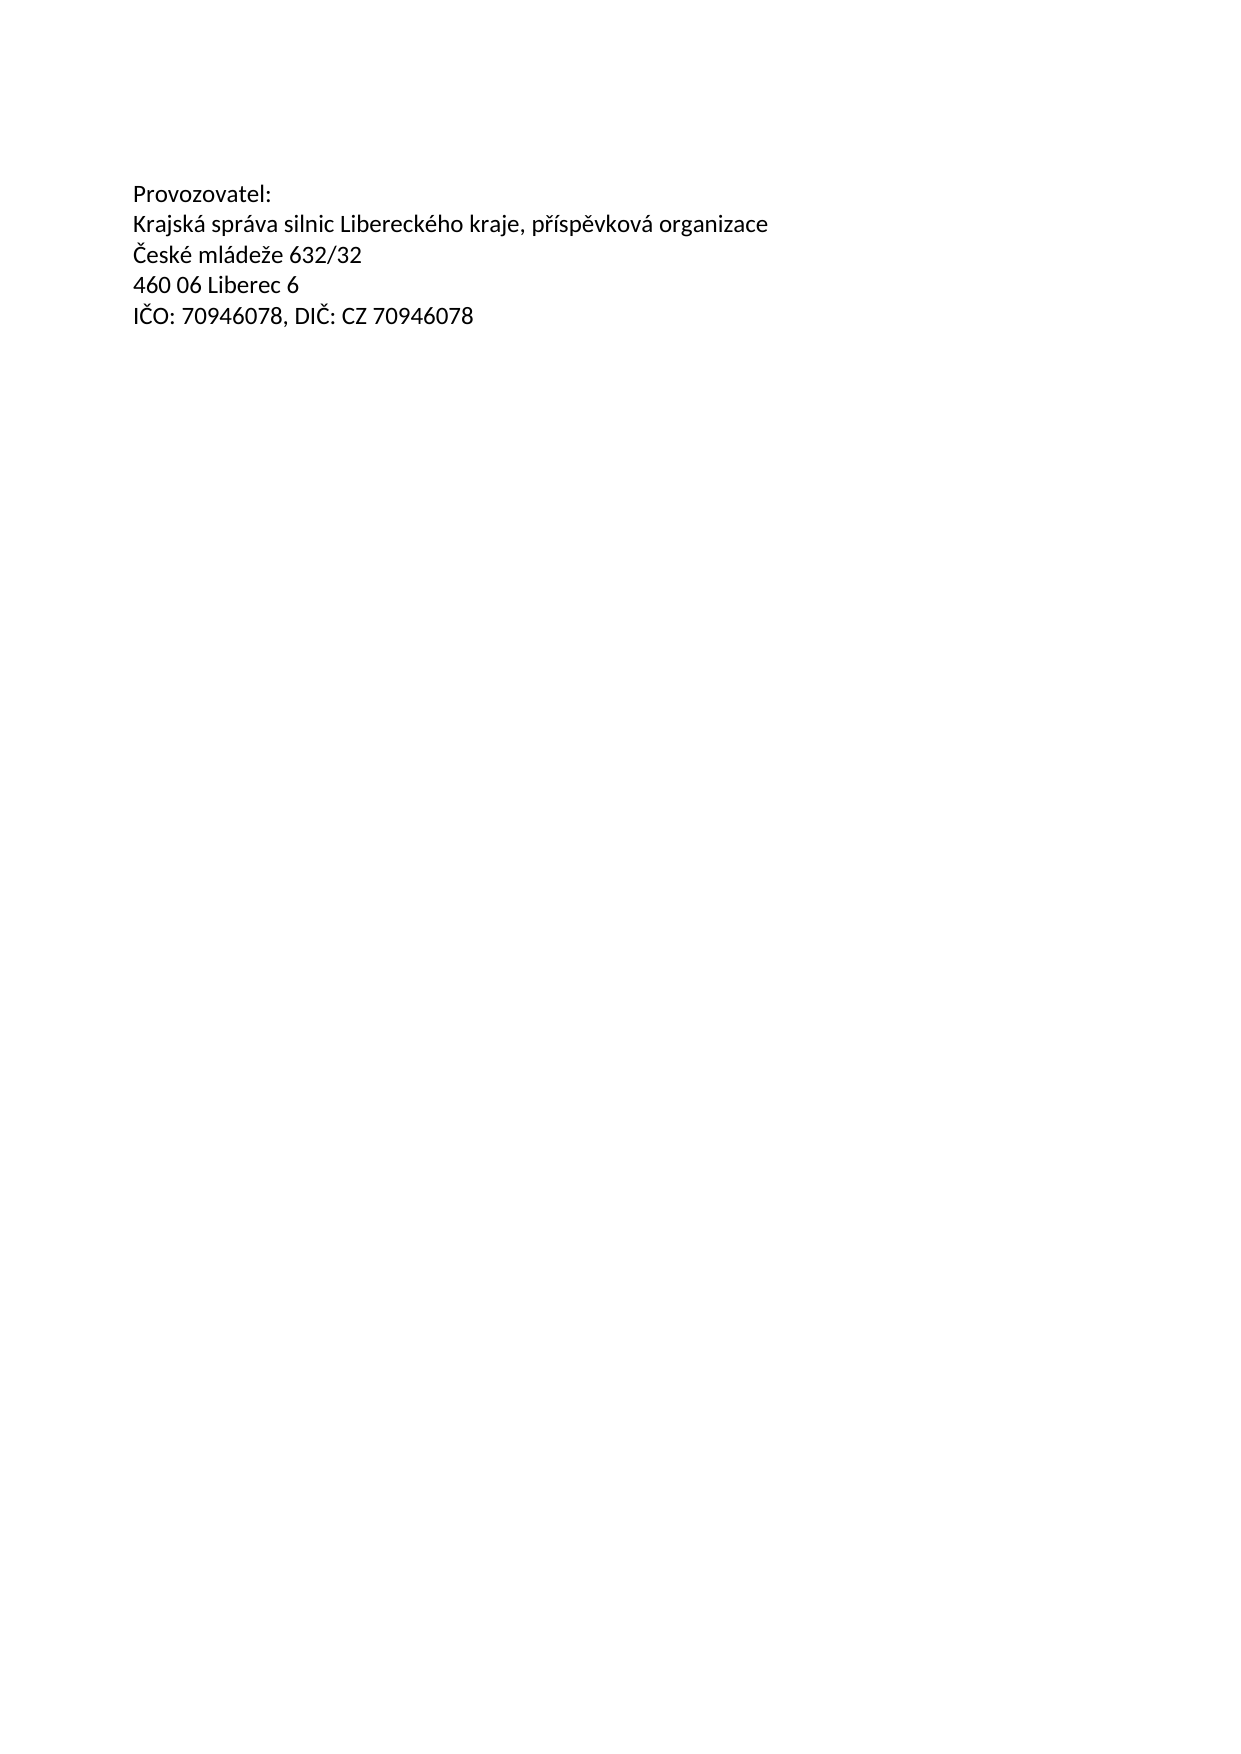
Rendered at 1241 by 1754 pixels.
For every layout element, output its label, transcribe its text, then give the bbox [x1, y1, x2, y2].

text Provozovatel: Krajská správa silnic Libereckého kraje, příspěvková organizace České mládeže 632/32 460 06 Liberec 6 IČO: 70946078, DIČ: CZ 70946078 [133, 178, 1093, 359]
